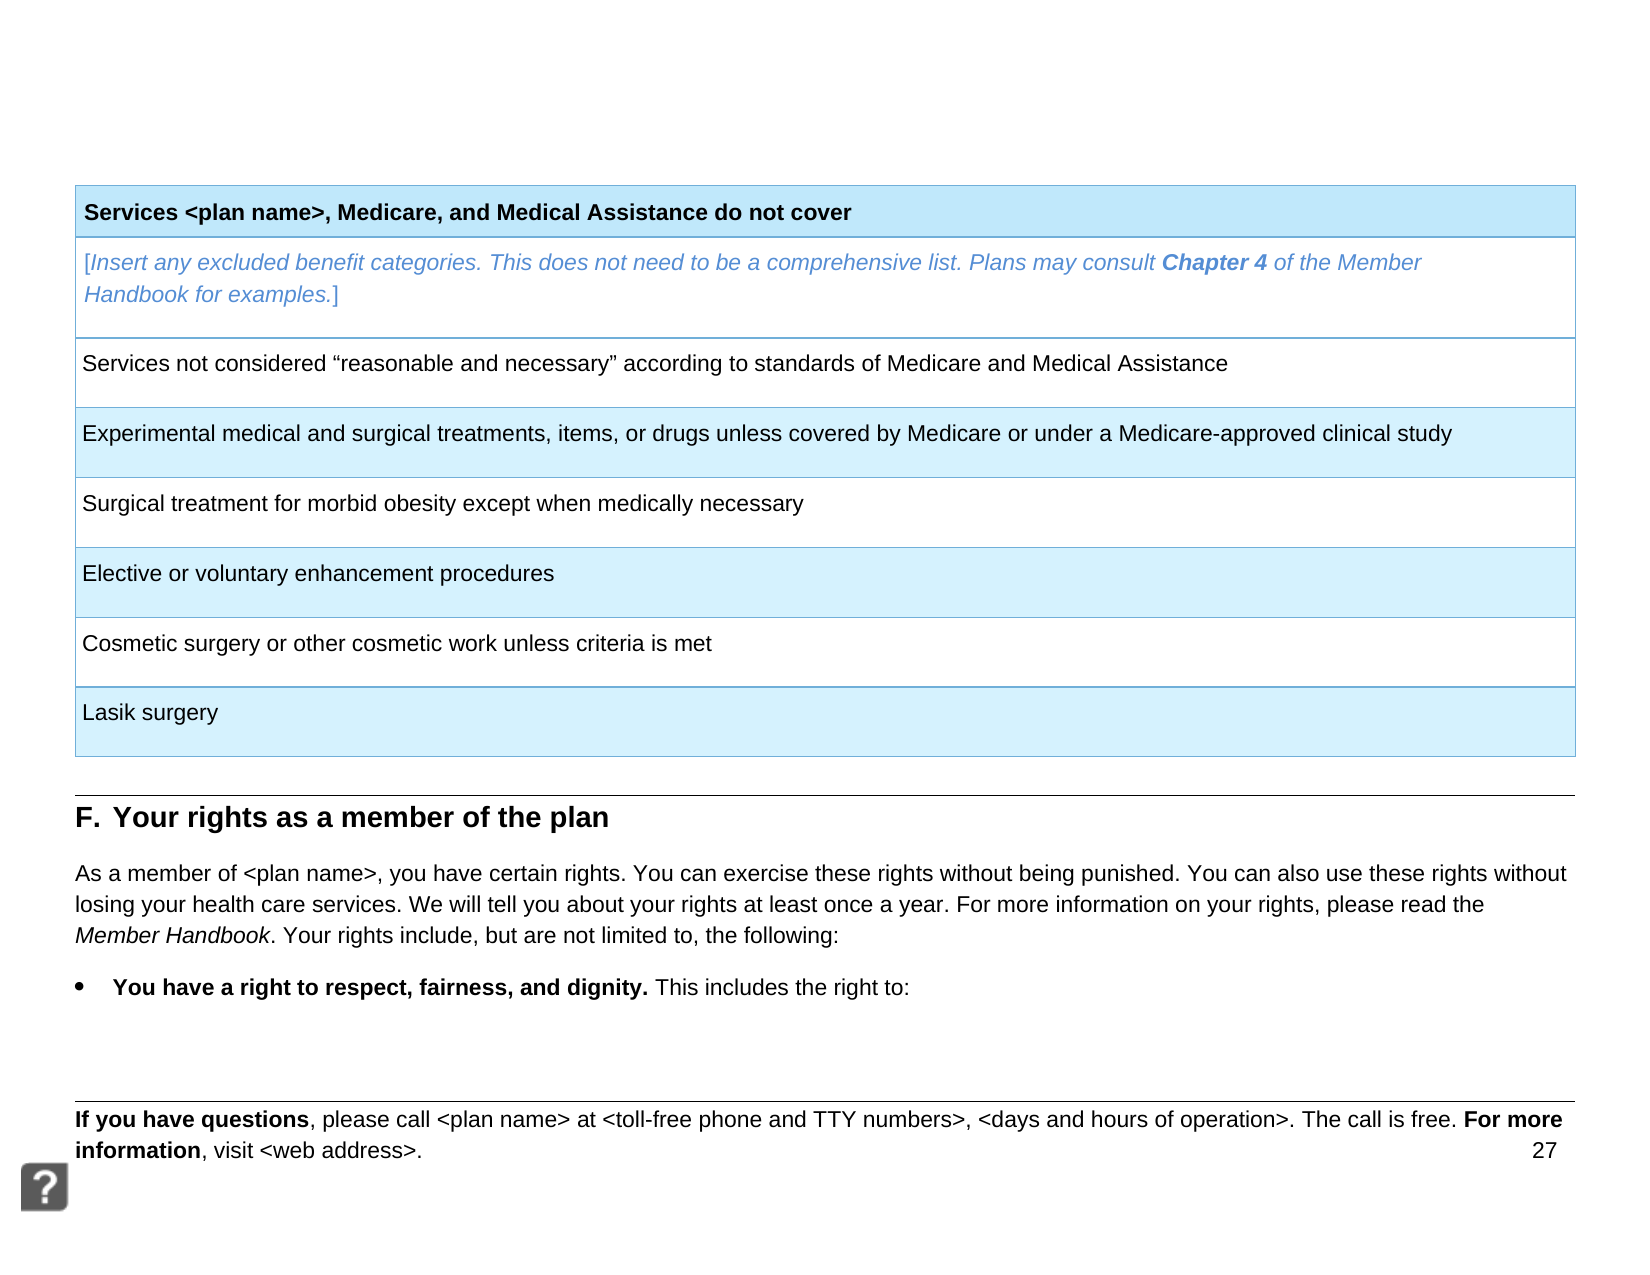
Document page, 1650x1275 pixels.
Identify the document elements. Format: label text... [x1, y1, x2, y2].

table_cell Elective or voluntary enhancement procedures [76, 548, 1575, 617]
picture [21, 1162, 70, 1213]
table_cell Services not considered “reasonable and necessary” according to standards of Medicare and Medical Assistance [76, 339, 1575, 407]
table_cell Cosmetic surgery or other cosmetic work unless criteria is met [76, 618, 1575, 686]
table_cell Lasik surgery [76, 688, 1575, 756]
table_cell Surgical treatment for morbid obesity except when medically necessary [76, 478, 1575, 547]
table_header Services <plan name>, Medicare, and Medical Assistance do not cover [76, 186, 1575, 236]
subtitle Your rights as a member of the plan [75, 796, 1575, 835]
text As a member of <plan name>, you have certain rights. You can exercise these rights without being punished. You can also use these rights without losing your health care services. We will tell you about your rights at least once a year. For more information on your rights, please read the Member Handbook. Your rights include, but are not limited to, the following: [75, 856, 1575, 950]
table_cell Experimental medical and surgical treatments, items, or drugs unless covered by Medicare or under a Medicare-approved clinical study [76, 408, 1575, 477]
table_cell [Insert any excluded benefit categories. This does not need to be a comprehensive list. Plans may consult Chapter 4 of the Member Handbook for examples.] [76, 238, 1575, 337]
text You have a right to respect, fairness, and dignity. This includes the right to: [75, 971, 1537, 1002]
